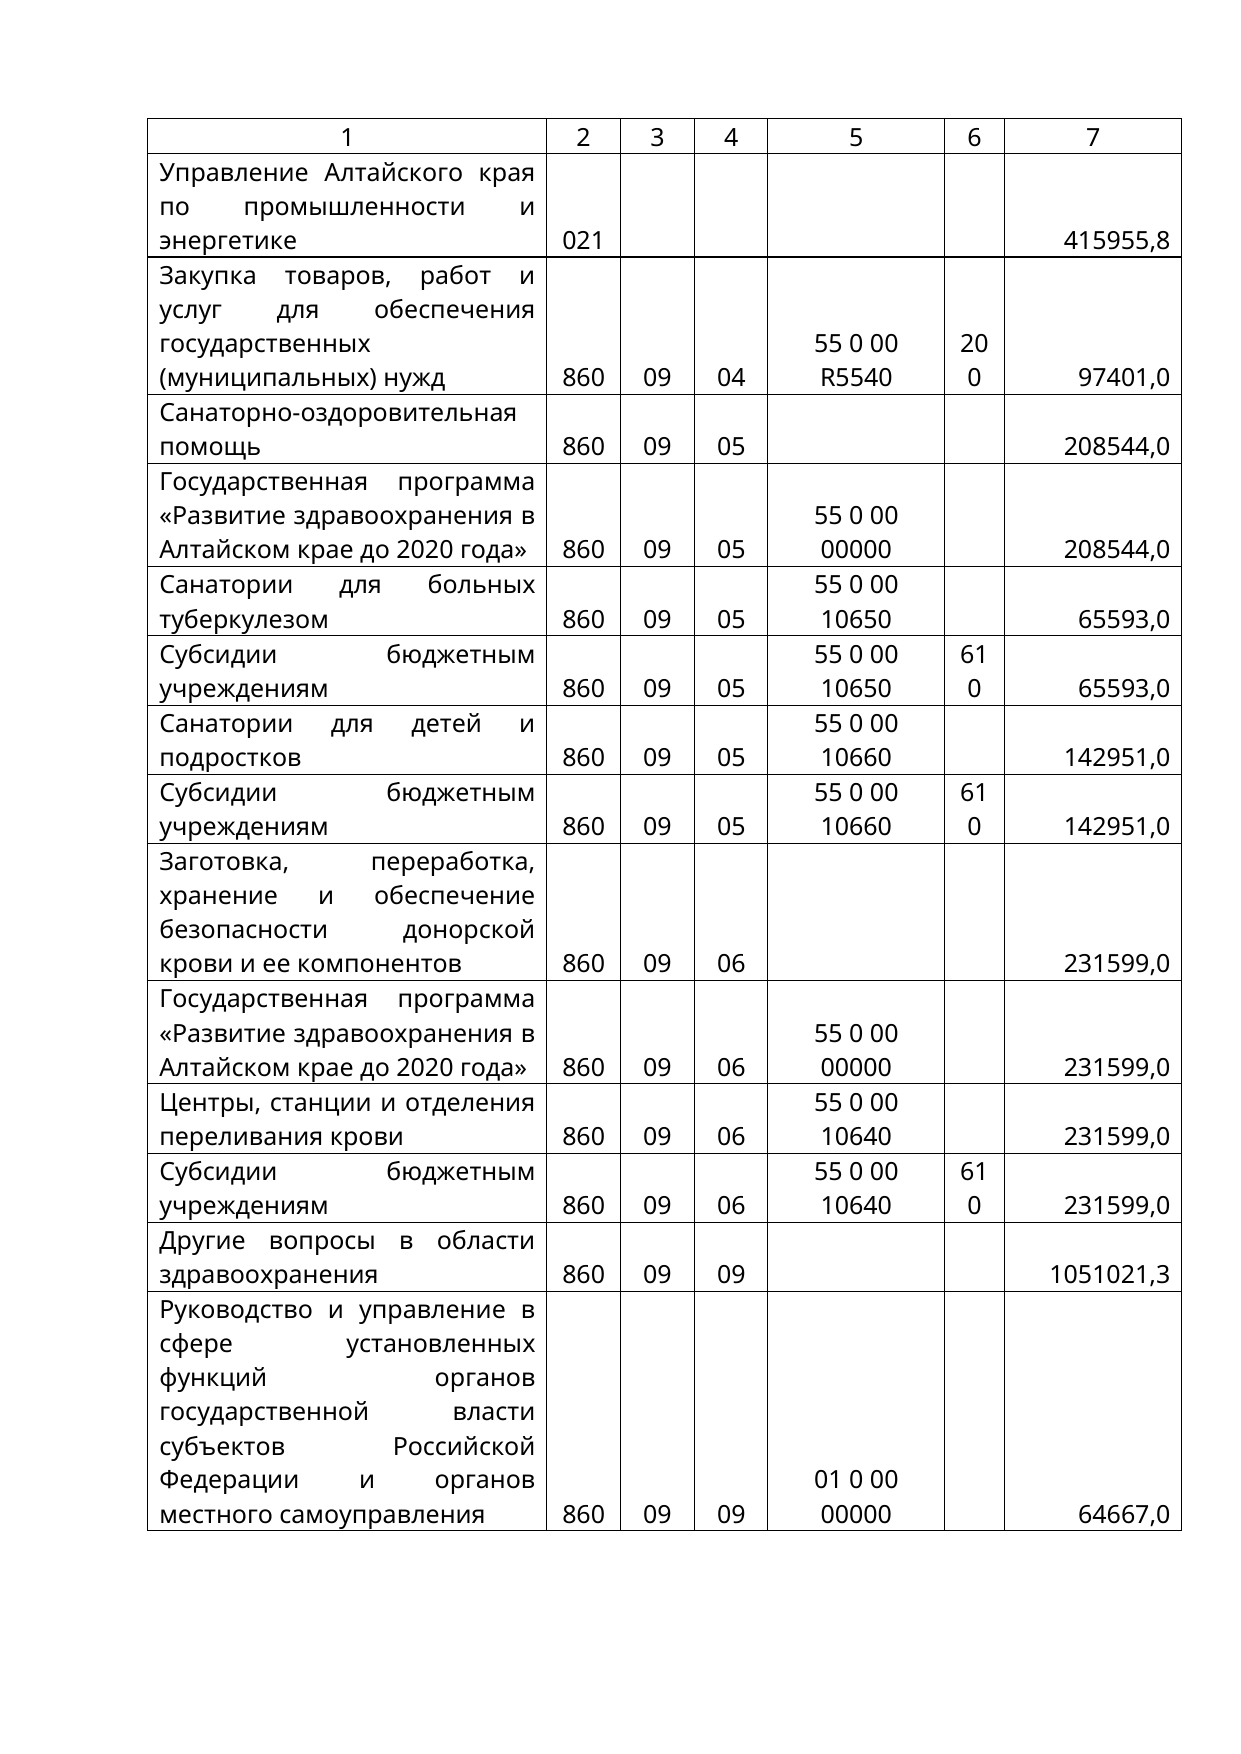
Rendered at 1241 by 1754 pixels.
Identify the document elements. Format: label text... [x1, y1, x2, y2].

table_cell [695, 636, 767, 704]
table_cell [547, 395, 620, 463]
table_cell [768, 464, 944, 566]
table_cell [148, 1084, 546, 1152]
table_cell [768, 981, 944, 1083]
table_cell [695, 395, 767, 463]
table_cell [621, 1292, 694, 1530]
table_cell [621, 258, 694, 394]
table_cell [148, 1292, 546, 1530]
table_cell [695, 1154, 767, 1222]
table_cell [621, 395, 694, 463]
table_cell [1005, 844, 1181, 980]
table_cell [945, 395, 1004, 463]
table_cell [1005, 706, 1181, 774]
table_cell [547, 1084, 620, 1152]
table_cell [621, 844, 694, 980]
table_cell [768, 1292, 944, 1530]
table_header 5 [768, 119, 944, 153]
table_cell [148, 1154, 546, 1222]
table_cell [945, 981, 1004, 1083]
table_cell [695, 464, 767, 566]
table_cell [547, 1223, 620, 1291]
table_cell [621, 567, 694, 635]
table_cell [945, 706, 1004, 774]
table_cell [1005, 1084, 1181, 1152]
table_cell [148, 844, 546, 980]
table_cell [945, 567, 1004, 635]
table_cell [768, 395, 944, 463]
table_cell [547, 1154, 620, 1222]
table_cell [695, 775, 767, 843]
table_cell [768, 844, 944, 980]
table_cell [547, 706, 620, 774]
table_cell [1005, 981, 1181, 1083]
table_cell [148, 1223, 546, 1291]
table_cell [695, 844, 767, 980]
table_cell [945, 154, 1004, 256]
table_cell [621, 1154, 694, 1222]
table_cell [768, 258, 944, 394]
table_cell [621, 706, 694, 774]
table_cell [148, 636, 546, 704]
table_cell 415955,8 [1005, 154, 1181, 256]
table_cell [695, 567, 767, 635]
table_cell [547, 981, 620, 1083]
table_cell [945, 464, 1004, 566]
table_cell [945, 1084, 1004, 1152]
table_cell [695, 154, 767, 256]
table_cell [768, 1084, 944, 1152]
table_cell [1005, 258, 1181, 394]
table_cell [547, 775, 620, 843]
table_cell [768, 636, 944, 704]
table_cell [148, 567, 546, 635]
table_header 1 [148, 119, 546, 153]
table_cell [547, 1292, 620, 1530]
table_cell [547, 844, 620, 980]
table_cell [621, 154, 694, 256]
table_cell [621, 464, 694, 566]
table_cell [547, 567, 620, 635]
table_header 4 [695, 119, 767, 153]
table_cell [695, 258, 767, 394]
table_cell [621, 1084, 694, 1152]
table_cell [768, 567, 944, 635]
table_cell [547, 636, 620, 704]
table_header 3 [621, 119, 694, 153]
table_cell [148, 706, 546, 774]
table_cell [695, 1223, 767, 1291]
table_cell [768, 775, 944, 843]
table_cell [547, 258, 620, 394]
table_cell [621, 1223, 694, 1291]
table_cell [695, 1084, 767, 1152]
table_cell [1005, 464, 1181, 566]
table_cell [768, 154, 944, 256]
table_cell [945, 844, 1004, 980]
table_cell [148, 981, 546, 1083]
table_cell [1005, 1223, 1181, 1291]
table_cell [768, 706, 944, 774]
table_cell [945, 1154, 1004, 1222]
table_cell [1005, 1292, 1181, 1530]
table_cell 021 [547, 154, 620, 256]
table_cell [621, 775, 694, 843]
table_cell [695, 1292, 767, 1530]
table_header 7 [1005, 119, 1181, 153]
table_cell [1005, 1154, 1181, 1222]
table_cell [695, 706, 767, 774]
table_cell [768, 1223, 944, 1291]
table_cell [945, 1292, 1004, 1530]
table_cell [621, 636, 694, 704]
table_header 6 [945, 119, 1004, 153]
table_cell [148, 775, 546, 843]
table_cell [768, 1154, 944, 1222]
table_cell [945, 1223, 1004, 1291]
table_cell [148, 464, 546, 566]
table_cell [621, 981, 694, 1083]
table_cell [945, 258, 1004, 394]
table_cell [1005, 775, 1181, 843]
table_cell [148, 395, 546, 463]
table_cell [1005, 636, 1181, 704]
table_cell Управление Алтайского края по промышленности и энергетике [148, 154, 546, 256]
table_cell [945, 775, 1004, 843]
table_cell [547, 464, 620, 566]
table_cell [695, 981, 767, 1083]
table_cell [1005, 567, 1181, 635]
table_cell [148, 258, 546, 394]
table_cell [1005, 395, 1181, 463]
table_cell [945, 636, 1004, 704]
table_header 2 [547, 119, 620, 153]
